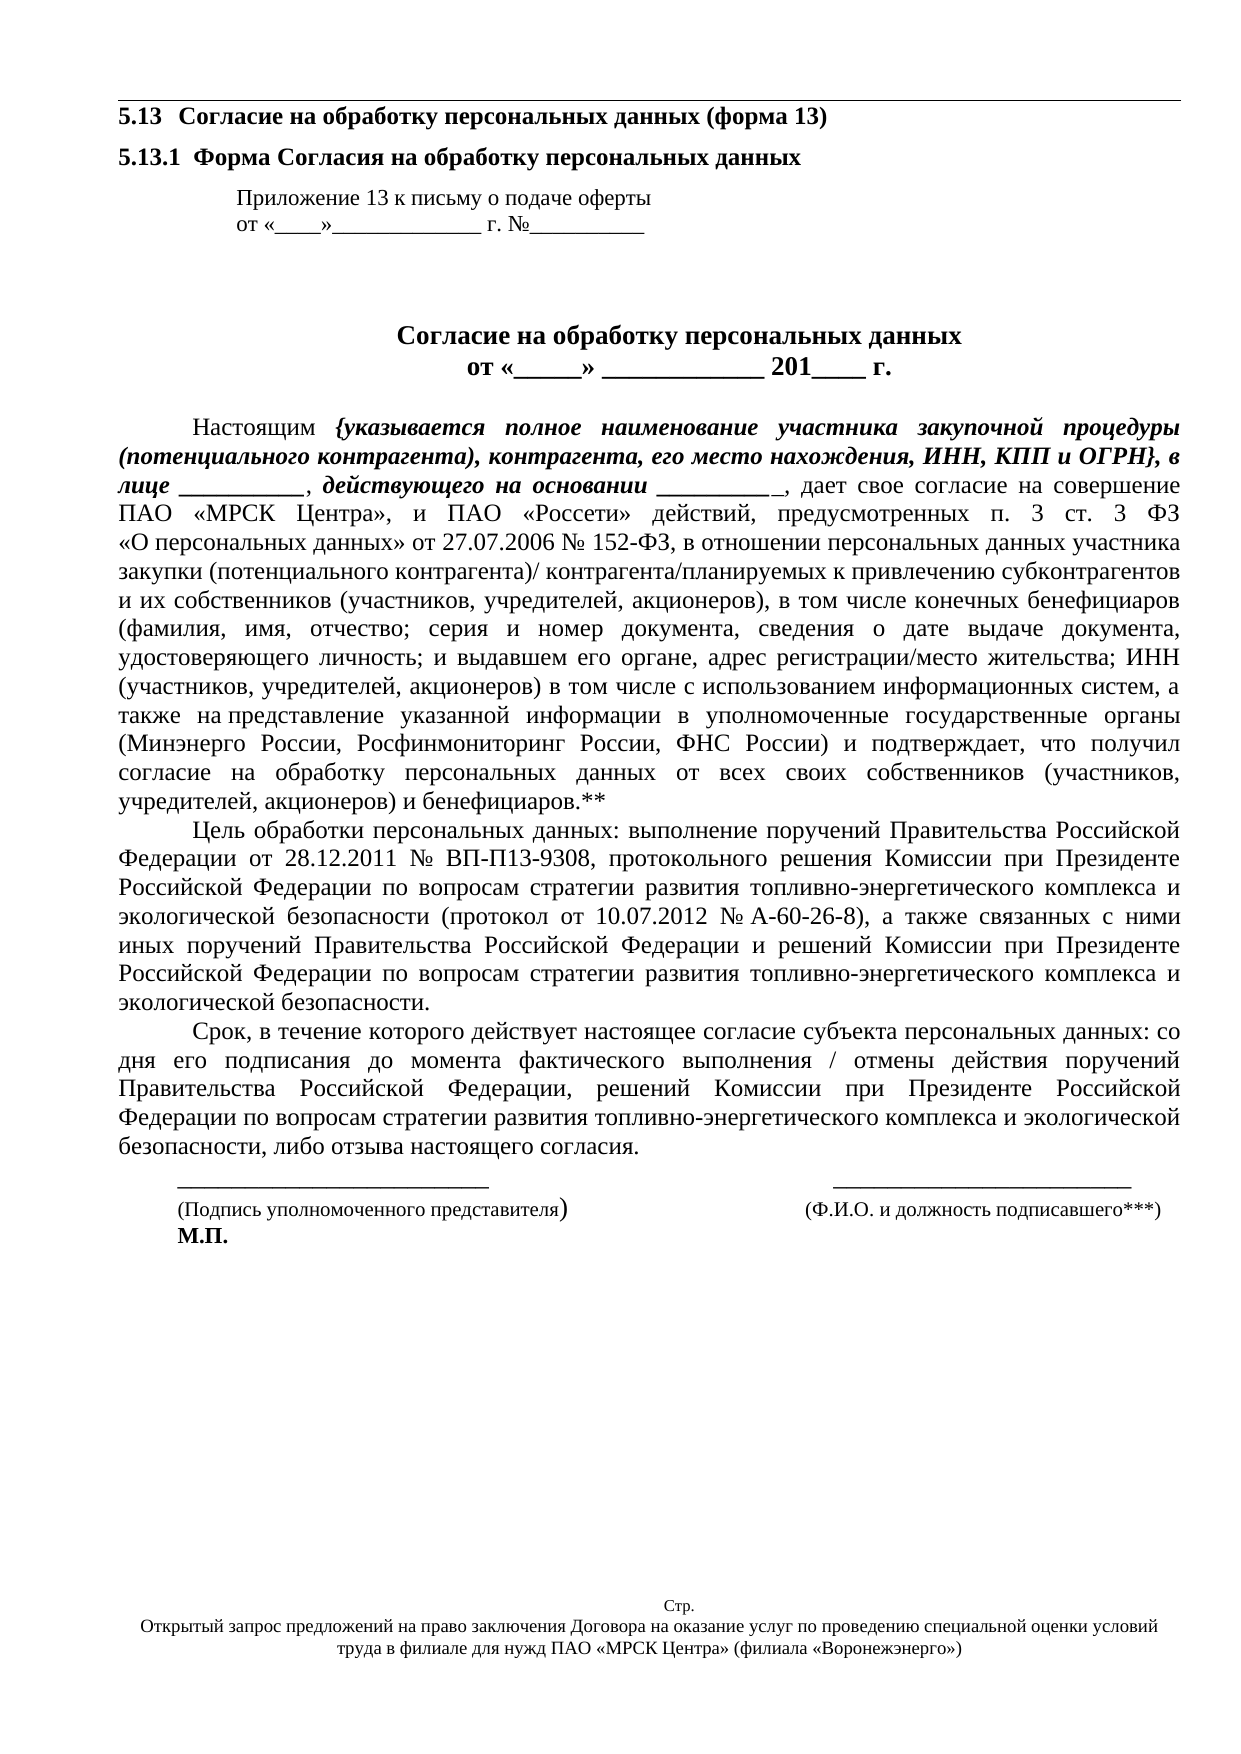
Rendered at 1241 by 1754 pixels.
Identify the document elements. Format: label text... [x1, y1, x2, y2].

subtitle Согласие на обработку персональных данных (форма 13) [118, 101, 1181, 130]
text от «_____» ____________ 201____ г. [118, 350, 1181, 381]
text (Подпись уполномоченного представителя) (Ф.И.О. и должность подписавшего***) [118, 1191, 1181, 1222]
text Согласие на обработку персональных данных [118, 319, 1181, 350]
text Настоящим {указывается полное наименование участника закупочной процедуры (потенциального контрагента), контрагента, его место нахождения, ИНН, КПП и ОГРН}, в лице __________, действующего на основании __________, дает свое согласие на совершение ПАО «МРСК Центра», и ПАО «Россети» действий, предусмотренных п. 3 ст. 3 ФЗ «О персональных данных» от 27.07.2006 № 152-ФЗ, в отношении персональных данных участника закупки (потенциального контрагента)/ контрагента/планируемых к привлечению субконтрагентов и их собственников (участников, учредителей, акционеров), в том числе конечных бенефициаров (фамилия, имя, отчество; серия и номер документа, сведения о дате выдаче документа, удостоверяющего личность; и выдавшем его органе, адрес регистрации/место жительства; ИНН (участников, учредителей, акционеров) в том числе с использованием информационных систем, а также на представление указанной информации в уполномоченные государственные органы (Минэнерго России, Росфинмониторинг России, ФНС России) и подтверждает, что получил согласие на обработку персональных данных от всех своих собственников (участников, учредителей, акционеров) и бенефициаров.** [118, 412, 1181, 815]
text Приложение 13 к письму о подаче оферты от «____»_____________ г. №__________ [236, 183, 1181, 236]
text Срок, в течение которого действует настоящее согласие субъекта персональных данных: со дня его подписания до момента фактического выполнения / отмены действия поручений Правительства Российской Федерации, решений Комиссии при Президенте Российской Федерации по вопросам стратегии развития топливно-энергетического комплекса и экологической безопасности, либо отзыва настоящего согласия. [118, 1016, 1181, 1160]
text _______________________ ______________________ [118, 1160, 1181, 1191]
text Цель обработки персональных данных: выполнение поручений Правительства Российской Федерации от 28.12.2011 № ВП-П13-9308, протокольного решения Комиссии при Президенте Российской Федерации по вопросам стратегии развития топливно-энергетического комплекса и экологической безопасности (протокол от 10.07.2012 № А-60-26-8), а также связанных с ними иных поручений Правительства Российской Федерации и решений Комиссии при Президенте Российской Федерации по вопросам стратегии развития топливно-энергетического комплекса и экологической безопасности. [118, 815, 1181, 1016]
text М.П. [118, 1222, 1181, 1248]
subtitle Форма Согласия на обработку персональных данных [118, 142, 1181, 171]
